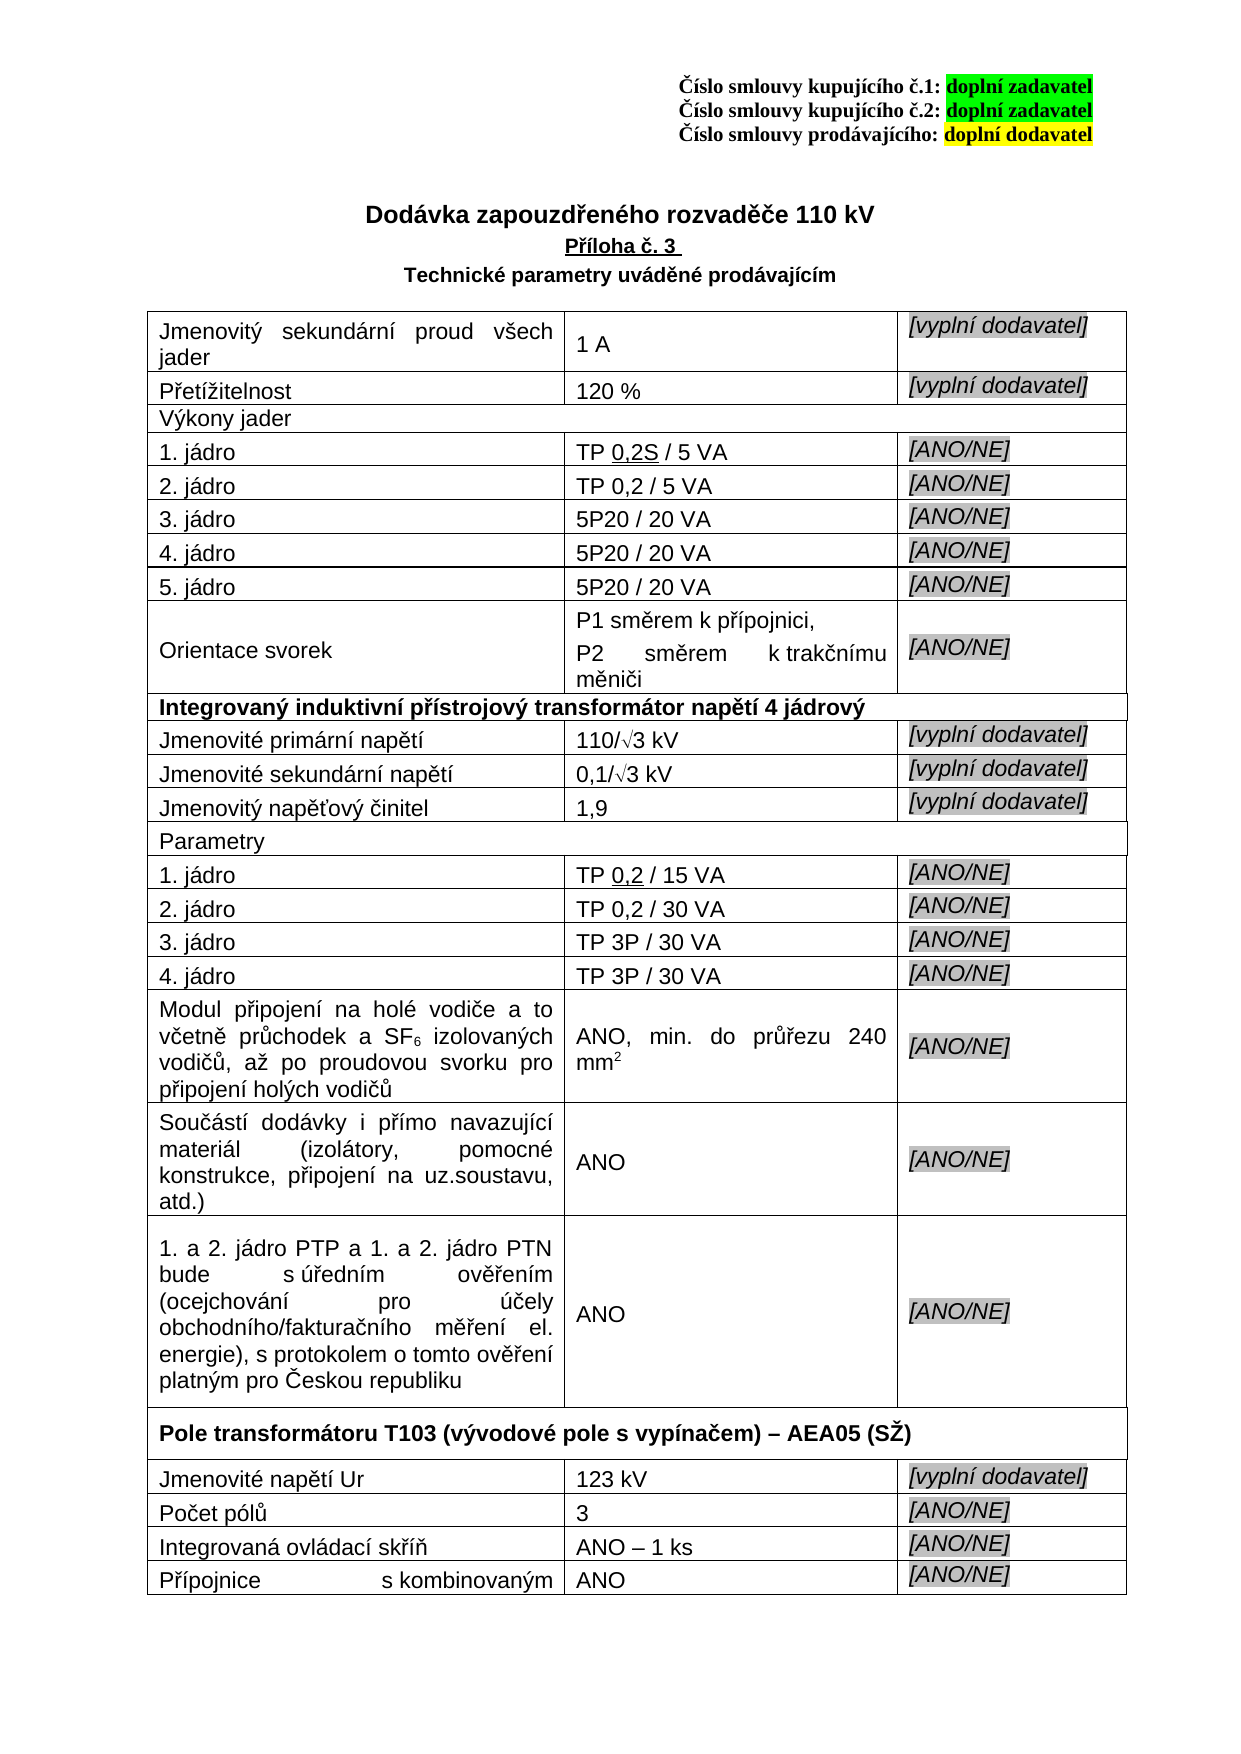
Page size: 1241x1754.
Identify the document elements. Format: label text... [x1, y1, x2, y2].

table_cell Integrovaný induktivní přístrojový transformátor napětí 4 jádrový [148, 694, 1127, 720]
table_cell 4. jádro [148, 534, 564, 566]
table_cell TP 0,2 / 15 VA [565, 856, 897, 888]
table_cell [vyplní dodavatel] [898, 1460, 1126, 1493]
table_cell TP 3P / 30 VA [565, 957, 897, 989]
table_cell [vyplní dodavatel] [898, 755, 1126, 787]
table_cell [148, 1561, 564, 1593]
table_cell Orientace svorek [148, 601, 564, 693]
table_cell ANO [565, 1561, 897, 1593]
table_cell [ANO/NE] [898, 568, 1126, 600]
table_cell 1 A [565, 312, 897, 371]
table_cell Jmenovitý napěťový činitel [148, 788, 564, 821]
table_cell TP 0,2S / 5 VA [565, 433, 897, 465]
table_cell Jmenovitý sekundární proud všech jader [148, 312, 564, 371]
table_cell ANO, min. do průřezu 240 mm2 [565, 990, 897, 1102]
table_cell 2. jádro [148, 889, 564, 922]
table_cell 5P20 / 20 VA [565, 568, 897, 600]
table_cell 110/3 kV [565, 721, 897, 754]
table_cell 3. jádro [148, 923, 564, 956]
table_cell 1. jádro [148, 856, 564, 888]
table_cell 0,1/3 kV [565, 755, 897, 787]
table_cell [ANO/NE] [898, 500, 1126, 533]
table_cell 3. jádro [148, 500, 564, 533]
table_cell Počet pólů [148, 1494, 564, 1526]
table_cell Pole transformátoru T103 (vývodové pole s vypínačem) – AEA05 (SŽ) [148, 1408, 1127, 1459]
table_cell [ANO/NE] [898, 1561, 1126, 1593]
table_cell 5P20 / 20 VA [565, 534, 897, 566]
table_cell Parametry [148, 822, 1127, 854]
table_cell TP 0,2 / 30 VA [565, 889, 897, 922]
table_cell Modul připojení na holé vodiče a to včetně průchodek a SF6 izolovaných vodičů, až po proudovou svorku pro připojení holých vodičů [148, 990, 564, 1102]
table_cell [ANO/NE] [898, 601, 1126, 693]
table_cell [ANO/NE] [898, 466, 1126, 499]
table_cell Jmenovité napětí Ur [148, 1460, 564, 1493]
table_cell ANO [565, 1103, 897, 1214]
table_cell [ANO/NE] [898, 1216, 1126, 1407]
table_cell 1. a 2. jádro PTP a 1. a 2. jádro PTN bude s úředním ověřením (ocejchování pro účely obchodního/fakturačního měření el. energie), s protokolem o tomto ověření platným pro Českou republiku [148, 1216, 564, 1407]
table_cell 1,9 [565, 788, 897, 821]
table_cell [ANO/NE] [898, 534, 1126, 566]
table_cell 120 % [565, 372, 897, 404]
table_cell P1 směrem k přípojnici, P2 směrem k trakčnímu měniči [565, 601, 897, 693]
table_cell 1. jádro [148, 433, 564, 465]
table_cell [vyplní dodavatel] [898, 788, 1126, 821]
table_cell Součástí dodávky i přímo navazující materiál (izolátory, pomocné konstrukce, připojení na uz.soustavu, atd.) [148, 1103, 564, 1214]
table_cell 5P20 / 20 VA [565, 500, 897, 533]
table_cell Přetížitelnost [148, 372, 564, 404]
table_cell [ANO/NE] [898, 889, 1126, 922]
table_cell [ANO/NE] [898, 856, 1126, 888]
table_cell [vyplní dodavatel] [898, 372, 1126, 404]
table_cell [ANO/NE] [898, 433, 1126, 465]
table_cell 2. jádro [148, 466, 564, 499]
table_cell ANO [565, 1216, 897, 1407]
table_cell [ANO/NE] [898, 1527, 1126, 1560]
table_cell [ANO/NE] [898, 1103, 1126, 1214]
table_cell TP 0,2 / 5 VA [565, 466, 897, 499]
table_cell [ANO/NE] [898, 990, 1126, 1102]
table_cell 3 [565, 1494, 897, 1526]
table_cell [ANO/NE] [898, 957, 1126, 989]
table_cell Jmenovité sekundární napětí [148, 755, 564, 787]
table_cell 123 kV [565, 1460, 897, 1493]
table_cell [vyplní dodavatel] [898, 312, 1126, 371]
table_cell Výkony jader [148, 405, 1126, 432]
table_cell ANO – 1 ks [565, 1527, 897, 1560]
table_cell 5. jádro [148, 568, 564, 600]
table_cell [ANO/NE] [898, 1494, 1126, 1526]
table_cell 4. jádro [148, 957, 564, 989]
table_cell [vyplní dodavatel] [898, 721, 1126, 754]
table_cell Jmenovité primární napětí [148, 721, 564, 754]
table_cell [ANO/NE] [898, 923, 1126, 956]
table_cell TP 3P / 30 VA [565, 923, 897, 956]
table_cell Integrovaná ovládací skříň [148, 1527, 564, 1560]
